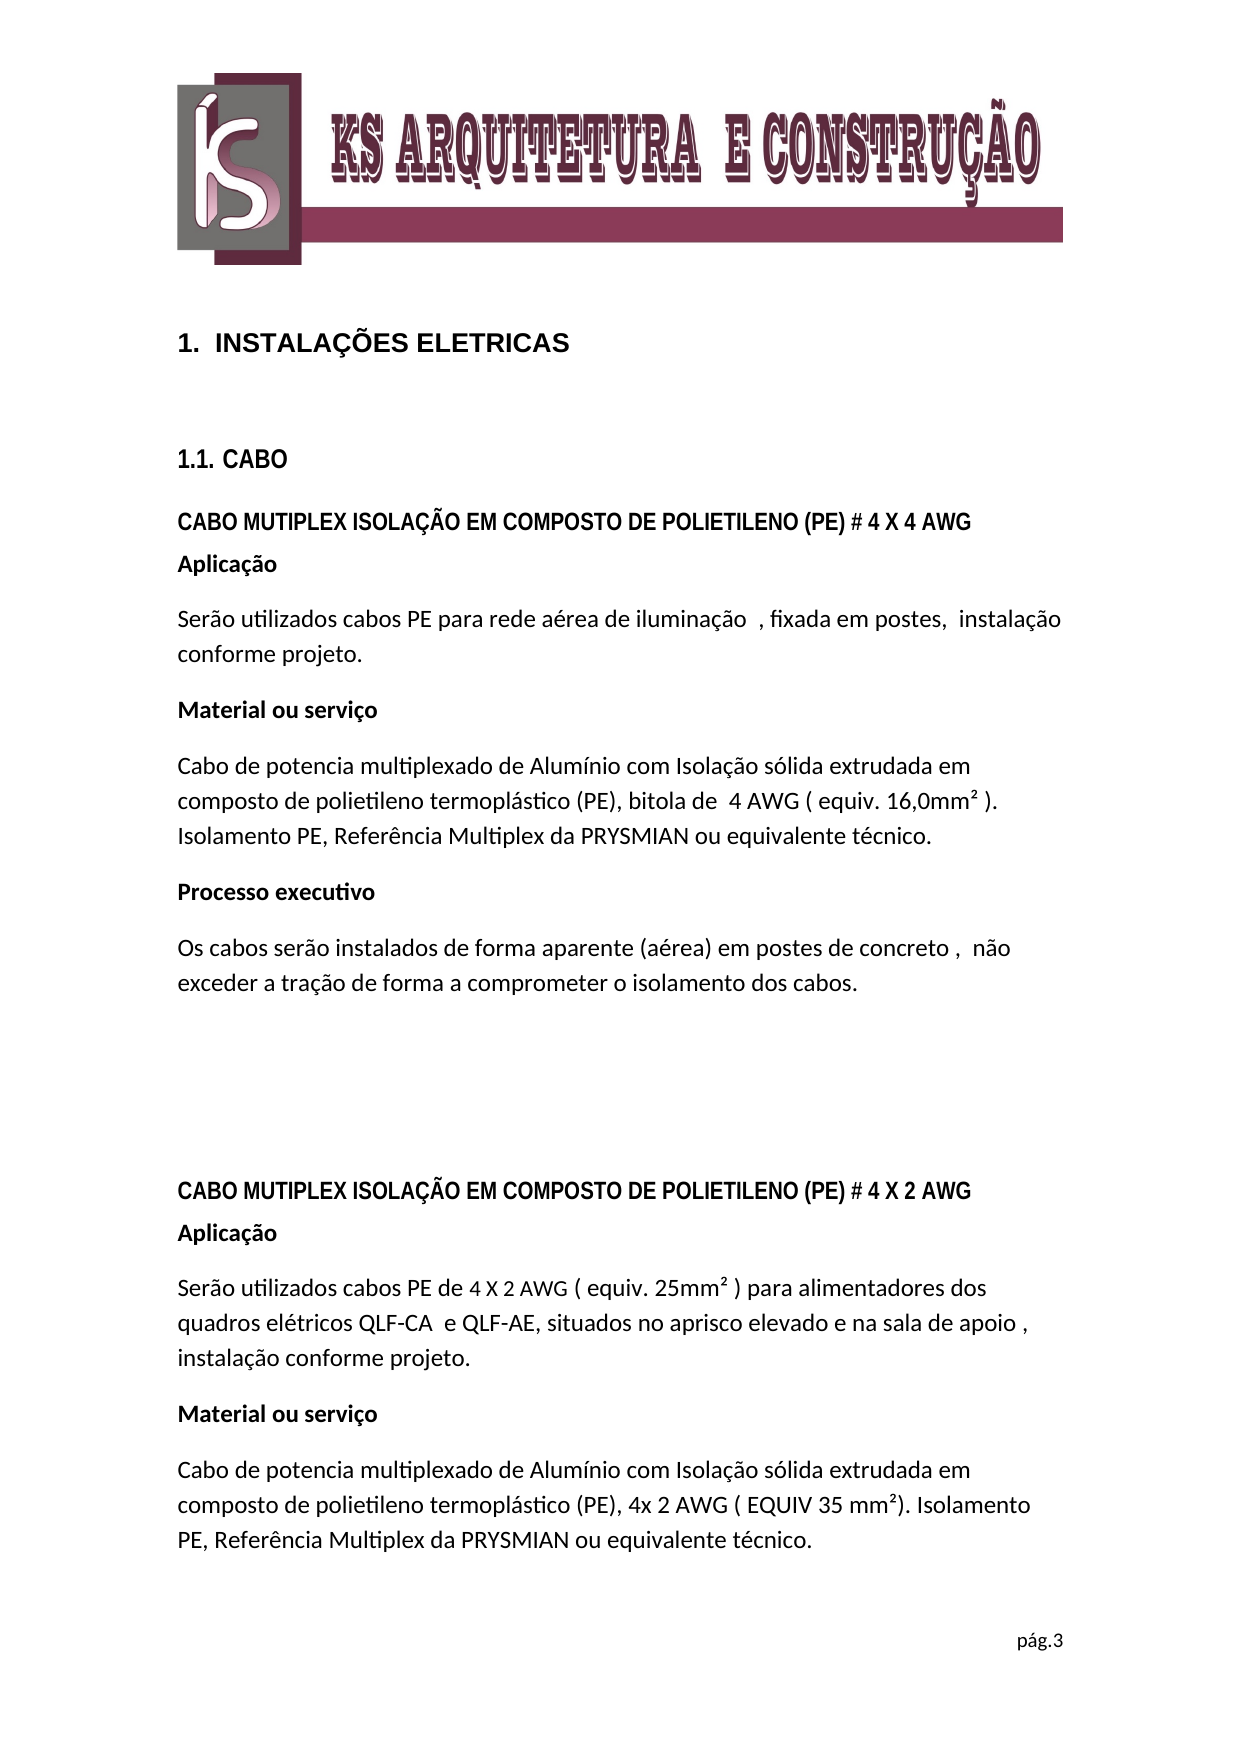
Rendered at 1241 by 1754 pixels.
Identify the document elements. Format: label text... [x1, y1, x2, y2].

text Aplicação [177, 1217, 1063, 1247]
subtitle INSTALAÇÕES ELETRICAS [177, 327, 1063, 358]
subtitle CABO MUTIPLEX ISOLAÇÃO EM COMPOSTO DE POLIETILENO (PE) # 4 X 4 AWG [177, 507, 1063, 535]
text Material ou serviço [177, 1398, 1063, 1429]
picture [177, 73, 1063, 265]
text Cabo de potencia multiplexado de Alumínio com Isolação sólida extrudada em composto de polietileno termoplástico (PE), 4x 2 AWG ( EQUIV 35 mm²). Isolamento PE, Referência Multiplex da PRYSMIAN ou equivalente técnico. [177, 1454, 1063, 1555]
subtitle CABO MUTIPLEX ISOLAÇÃO EM COMPOSTO DE POLIETILENO (PE) # 4 X 2 AWG [177, 1176, 1063, 1204]
subtitle CABO [177, 443, 1063, 474]
text Serão utilizados cabos PE para rede aérea de iluminação , fixada em postes, instalação conforme projeto. [177, 604, 1063, 669]
text Serão utilizados cabos PE de 4 X 2 AWG ( equiv. 25mm² ) para alimentadores dos quadros elétricos QLF-CA e QLF-AE, situados no aprisco elevado e na sala de apoio , instalação conforme projeto. [177, 1273, 1063, 1373]
text Cabo de potencia multiplexado de Alumínio com Isolação sólida extrudada em composto de polietileno termoplástico (PE), bitola de 4 AWG ( equiv. 16,0mm² ). Isolamento PE, Referência Multiplex da PRYSMIAN ou equivalente técnico. [177, 750, 1063, 851]
text Aplicação [177, 548, 1063, 578]
text Os cabos serão instalados de forma aparente (aérea) em postes de concreto , não exceder a tração de forma a comprometer o isolamento dos cabos. [177, 932, 1063, 997]
text Material ou serviço [177, 694, 1063, 725]
text Processo executivo [177, 876, 1063, 907]
